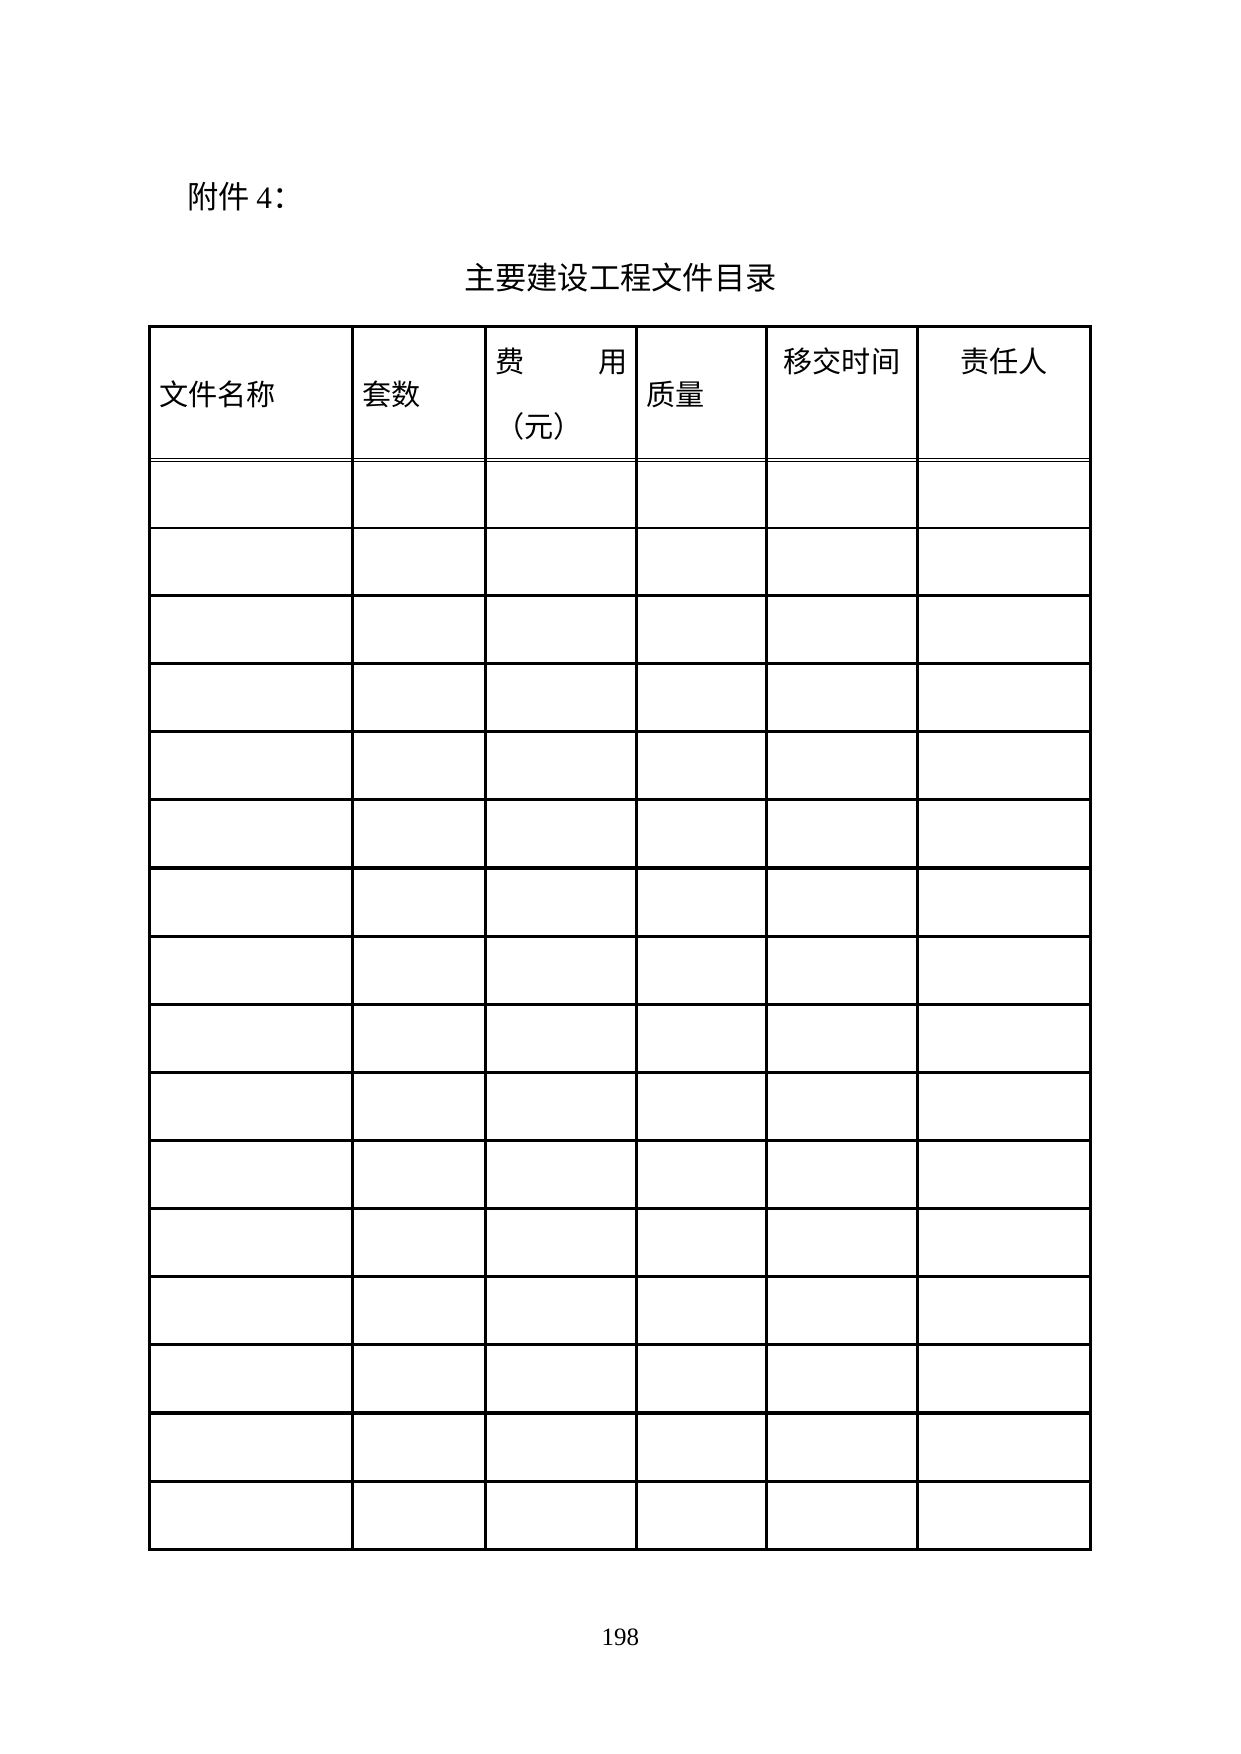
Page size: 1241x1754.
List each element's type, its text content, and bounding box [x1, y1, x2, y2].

table_cell [768, 801, 916, 866]
table_cell [638, 1346, 765, 1411]
table_cell [768, 597, 916, 662]
table_cell [638, 1006, 765, 1071]
table_cell [487, 733, 635, 798]
text 附件4： [187, 162, 1053, 227]
table_cell [151, 938, 351, 1003]
table_cell [487, 1142, 635, 1207]
table_cell [919, 1074, 1089, 1139]
table_cell [151, 597, 351, 662]
table_cell [768, 938, 916, 1003]
table_cell [768, 1074, 916, 1139]
table_cell [638, 801, 765, 866]
table_cell [638, 597, 765, 662]
table_cell [487, 938, 635, 1003]
table_cell [638, 462, 765, 527]
table_cell [638, 1483, 765, 1548]
table_cell [151, 733, 351, 798]
table_cell [638, 1210, 765, 1275]
table_cell [354, 1278, 484, 1343]
table_cell [638, 1415, 765, 1479]
table_cell [487, 870, 635, 934]
table_cell [638, 665, 765, 730]
table_cell [151, 665, 351, 730]
table_header 费用（元） [487, 328, 635, 458]
table_cell [487, 665, 635, 730]
table_cell [354, 665, 484, 730]
table_cell [487, 462, 635, 527]
table_cell [354, 1006, 484, 1071]
table_cell [768, 1346, 916, 1411]
text 主要建设工程文件目录 [187, 243, 1053, 308]
table_cell [768, 462, 916, 527]
table_cell [638, 1074, 765, 1139]
table_header 质量 [638, 328, 765, 458]
table_cell [768, 1483, 916, 1548]
table_cell [919, 1346, 1089, 1411]
table_cell [487, 1415, 635, 1479]
table_cell [919, 801, 1089, 866]
table_cell [354, 1483, 484, 1548]
table_cell [151, 1483, 351, 1548]
table_cell [151, 529, 351, 594]
table_header 套数 [354, 328, 484, 458]
table_cell [768, 1006, 916, 1071]
table_cell [919, 938, 1089, 1003]
table_cell [354, 1346, 484, 1411]
table_cell [919, 597, 1089, 662]
table_cell [151, 1210, 351, 1275]
table_cell [919, 733, 1089, 798]
table_cell [354, 938, 484, 1003]
table_cell [151, 870, 351, 934]
table_header 责任人 [919, 328, 1089, 458]
table_header 文件名称 [151, 328, 351, 458]
table_cell [487, 597, 635, 662]
table_cell [919, 1006, 1089, 1071]
table_cell [151, 1074, 351, 1139]
table_cell [487, 1006, 635, 1071]
table_cell [354, 1210, 484, 1275]
table_header 移交时间 [768, 328, 916, 458]
table_cell [638, 1278, 765, 1343]
table_cell [638, 733, 765, 798]
table_cell [487, 1074, 635, 1139]
table_cell [151, 1346, 351, 1411]
table_cell [919, 1142, 1089, 1207]
table_cell [919, 665, 1089, 730]
table_cell [768, 733, 916, 798]
table_cell [354, 733, 484, 798]
table_cell [919, 1278, 1089, 1343]
table_cell [151, 1006, 351, 1071]
table_cell [768, 665, 916, 730]
table_cell [919, 462, 1089, 527]
table_cell [768, 529, 916, 594]
table_cell [638, 870, 765, 934]
table_cell [919, 1210, 1089, 1275]
table_cell [919, 529, 1089, 594]
table_cell [919, 1483, 1089, 1548]
table_cell [487, 1483, 635, 1548]
table_cell [487, 801, 635, 866]
table_cell [768, 1415, 916, 1479]
table_cell [151, 462, 351, 527]
table_cell [354, 529, 484, 594]
table_cell [919, 870, 1089, 934]
table_cell [151, 1278, 351, 1343]
table_cell [768, 870, 916, 934]
table_cell [354, 1142, 484, 1207]
table_cell [768, 1210, 916, 1275]
table_cell [487, 1278, 635, 1343]
table_cell [638, 938, 765, 1003]
table_cell [151, 801, 351, 866]
table_cell [354, 870, 484, 934]
table_cell [487, 529, 635, 594]
table_cell [354, 597, 484, 662]
table_cell [919, 1415, 1089, 1479]
table_cell [768, 1142, 916, 1207]
table_cell [151, 1142, 351, 1207]
table_cell [354, 1074, 484, 1139]
table_cell [354, 462, 484, 527]
table_cell [487, 1210, 635, 1275]
table_cell [638, 1142, 765, 1207]
table_cell [151, 1415, 351, 1479]
table_cell [768, 1278, 916, 1343]
table_cell [487, 1346, 635, 1411]
table_cell [638, 529, 765, 594]
table_cell [354, 801, 484, 866]
table_cell [354, 1415, 484, 1479]
